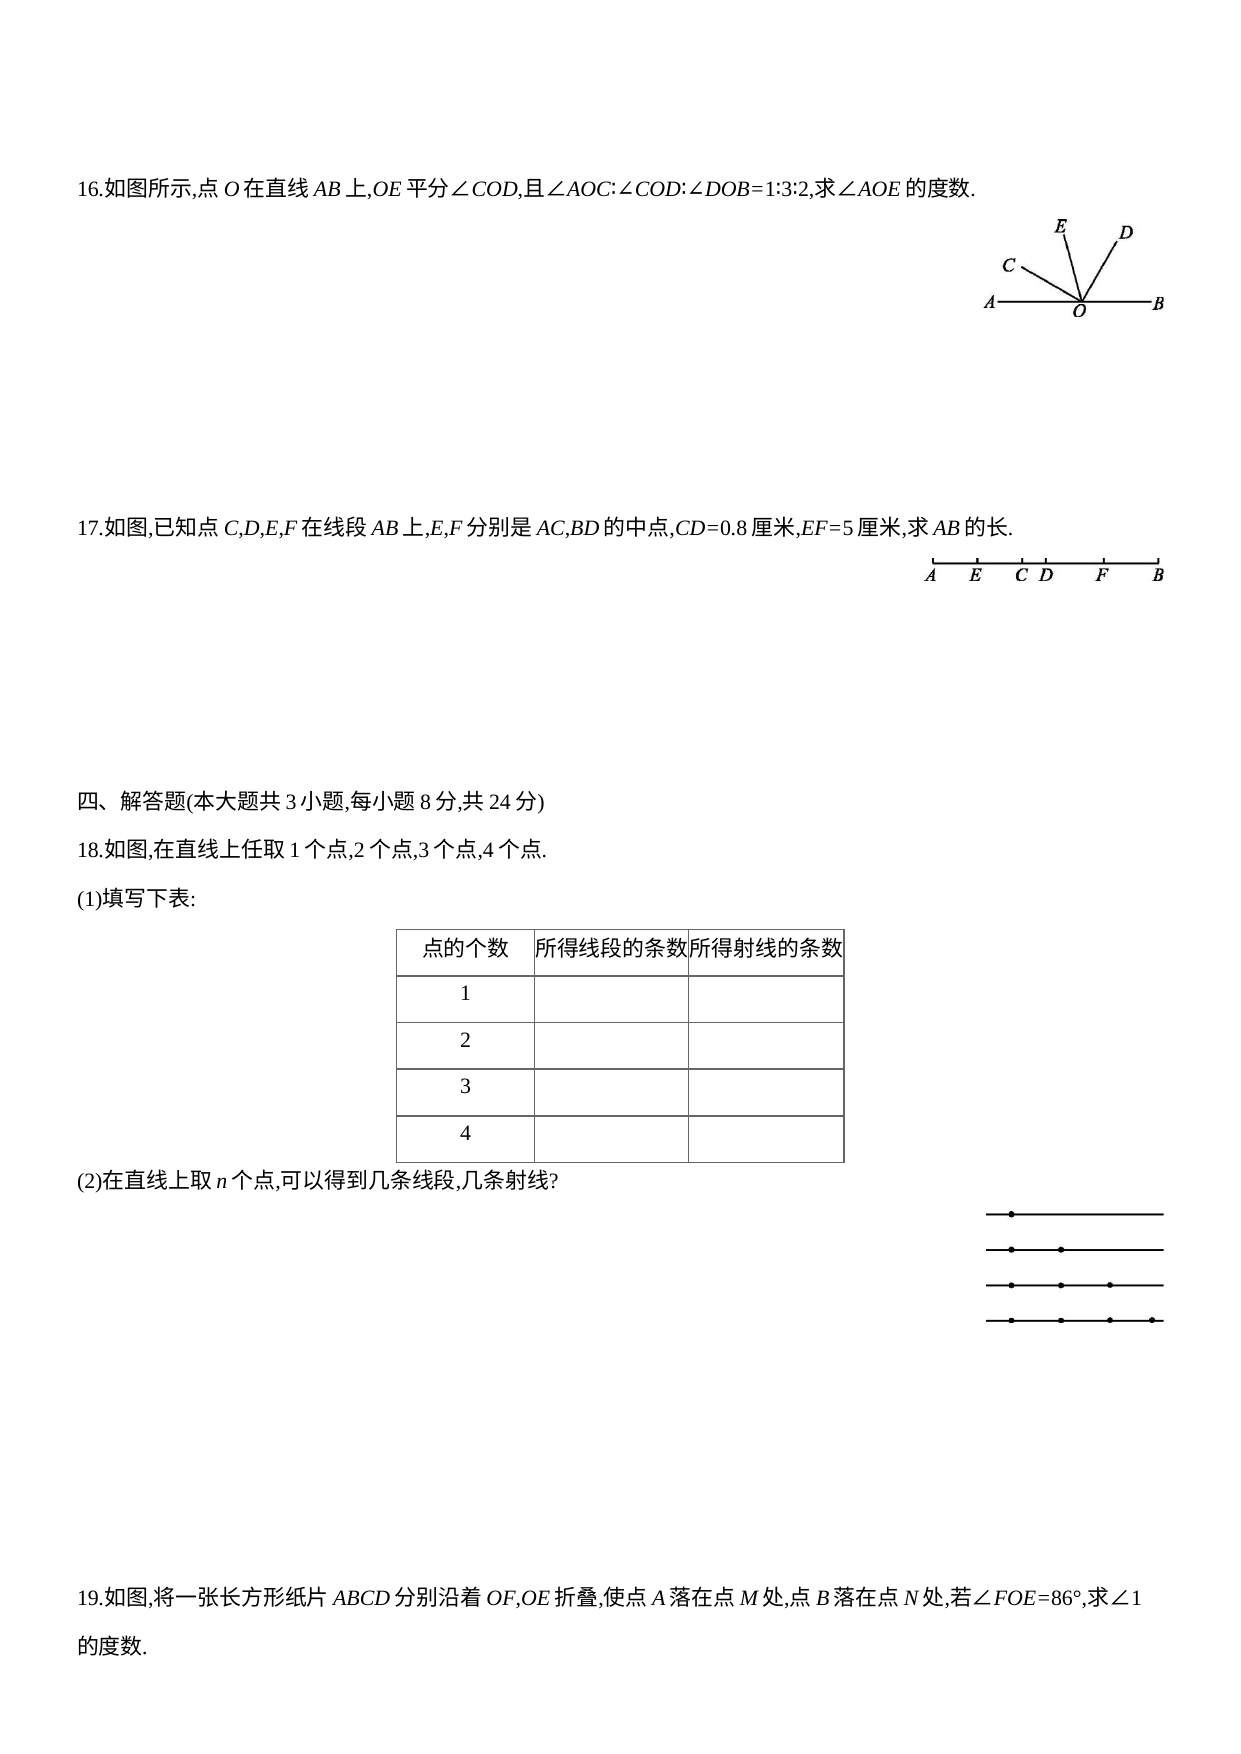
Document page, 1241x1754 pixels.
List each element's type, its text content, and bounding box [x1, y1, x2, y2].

table_cell [689, 1070, 843, 1115]
table_cell [689, 977, 843, 1022]
picture [924, 558, 1164, 581]
table_cell [689, 1023, 843, 1068]
picture [983, 219, 1164, 317]
text 18.如图,在直线上任取1个点,2个点,3个点,4个点. [77, 832, 1163, 864]
text 四、解答题(本大题共3小题,每小题8分,共24分) [77, 784, 1163, 816]
table_cell 2 [397, 1023, 534, 1068]
table_header 所得射线的条数 [689, 930, 843, 975]
table_cell [689, 1117, 843, 1161]
table_cell 3 [397, 1070, 534, 1115]
text 17.如图,已知点C,D,E,F在线段AB上,E,F分别是AC,BD的中点,CD=0.8厘米,EF=5厘米,求AB的长. [77, 510, 1163, 542]
table_header 点的个数 [397, 930, 534, 975]
table_header 所得线段的条数 [535, 930, 688, 975]
text (1)填写下表: [77, 880, 1163, 913]
table_cell 1 [397, 977, 534, 1022]
table_cell [535, 1117, 688, 1161]
text (2)在直线上取n个点,可以得到几条线段,几条射线? [77, 1163, 1163, 1196]
picture [986, 1211, 1164, 1323]
text 19.如图,将一张长方形纸片ABCD分别沿着OF,OE折叠,使点A落在点M处,点B落在点N处,若∠FOE=86°,求∠1的度数. [77, 1579, 1163, 1661]
table_cell [535, 1070, 688, 1115]
table_cell [535, 977, 688, 1022]
table_cell [535, 1023, 688, 1068]
text 16.如图所示,点O在直线AB上,OE平分∠COD,且∠AOC∶∠COD∶∠DOB=1∶3∶2,求∠AOE的度数. [77, 171, 1163, 203]
table_cell 4 [397, 1117, 534, 1161]
